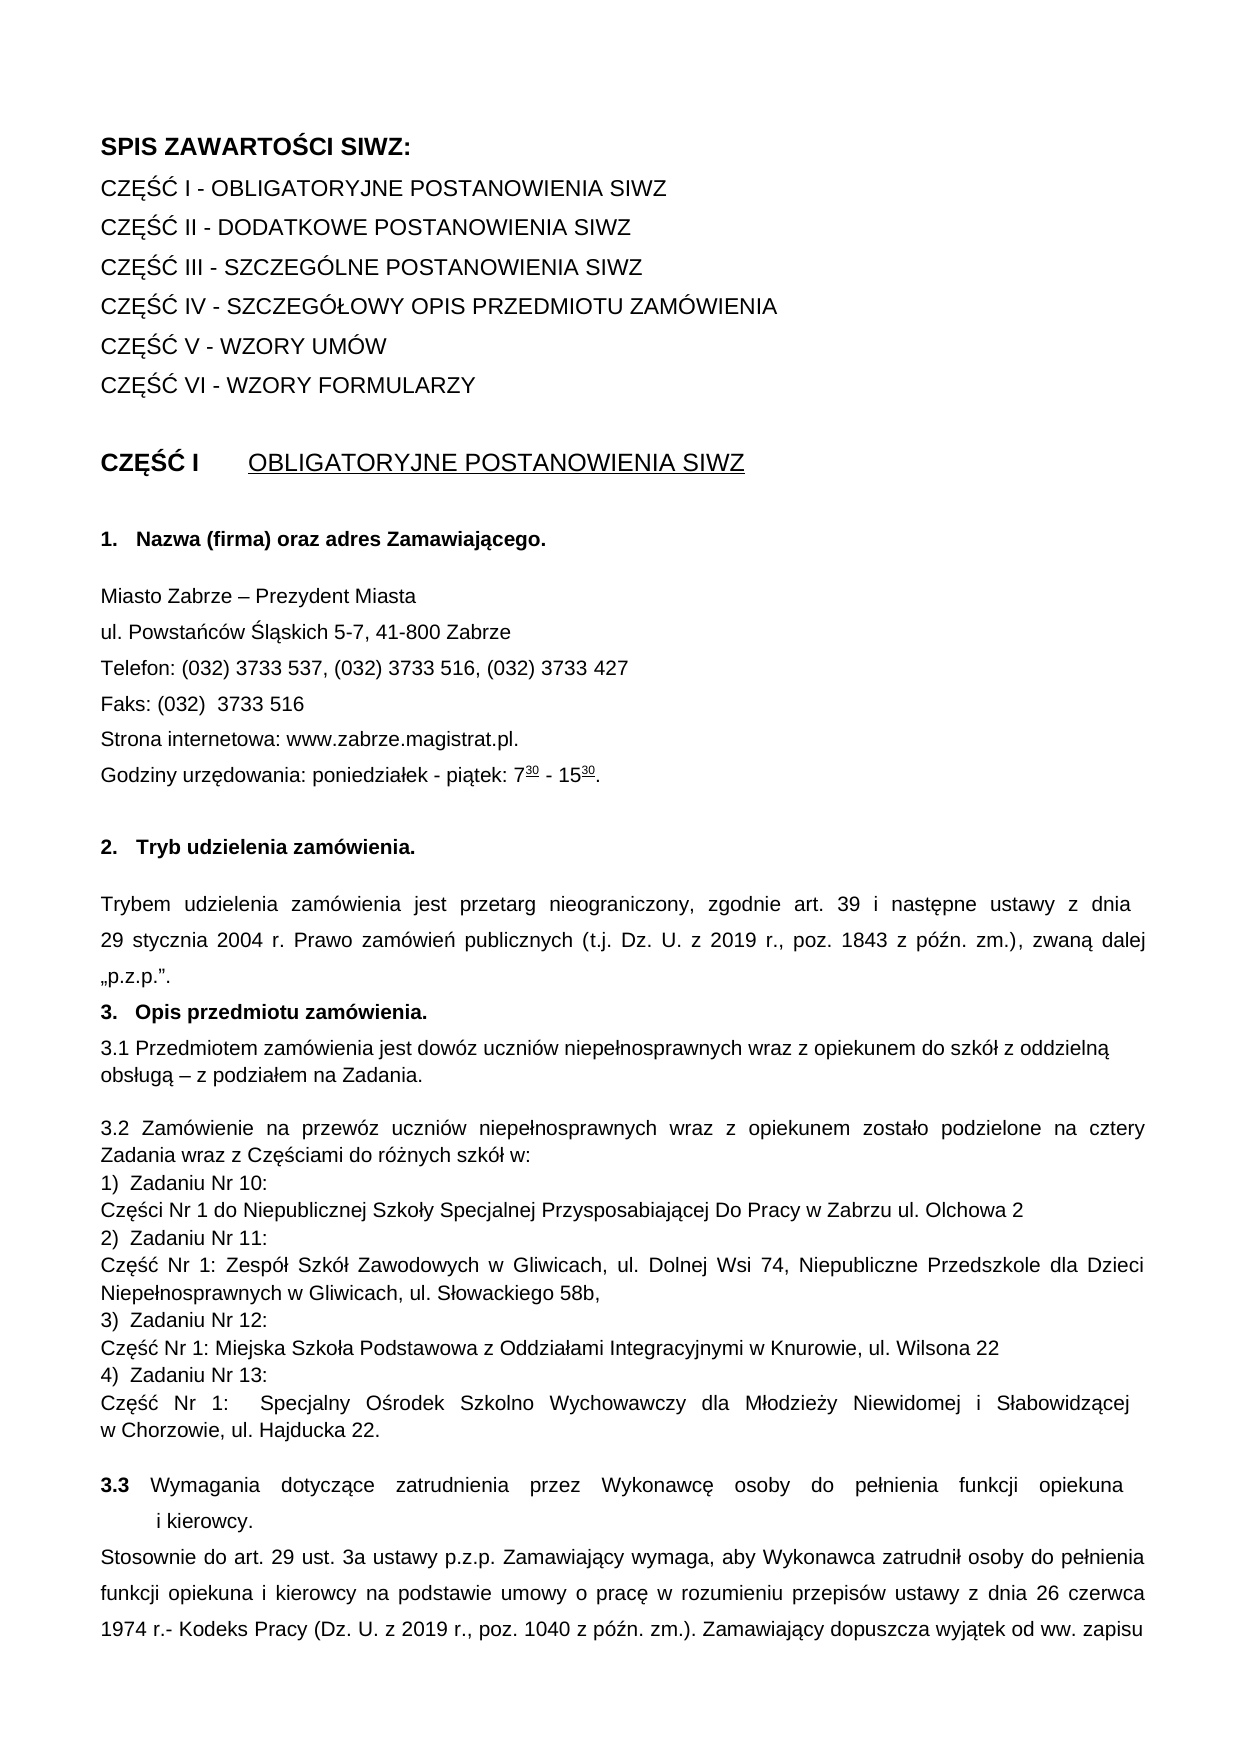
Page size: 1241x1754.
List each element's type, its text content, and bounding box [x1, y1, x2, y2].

text 3.2 Zamówienie na przewóz uczniów niepełnosprawnych wraz z opiekunem zostało podzielone na cztery Zadania wraz z Częściami do różnych szkół w: [100, 1116, 1146, 1167]
text Część Nr 1: Miejska Szkoła Podstawowa z Oddziałami Integracyjnymi w Knurowie, ul. Wilsona 22 [100, 1336, 1146, 1359]
list Zadaniu Nr 13: [100, 1363, 1146, 1387]
text Część Nr 1: Zespół Szkół Zawodowych w Gliwicach, ul. Dolnej Wsi 74, Niepubliczne Przedszkole dla Dzieci Niepełnosprawnych w Gliwicach, ul. Słowackiego 58b, [100, 1253, 1146, 1304]
list Zadaniu Nr 11: [100, 1226, 1146, 1249]
text Części Nr 1 do Niepublicznej Szkoły Specjalnej Przysposabiającej Do Pracy w Zabrzu ul. Olchowa 2 [100, 1198, 1146, 1222]
text 3. Opis przedmiotu zamówienia. [100, 1000, 1146, 1024]
text ul. Powstańców Śląskich 5-7, 41-800 Zabrze [100, 619, 1146, 643]
text Faks: (032) 3733 516 [100, 691, 1146, 715]
list Tryb udzielenia zamówienia. [100, 835, 1146, 859]
list Część Nr 1: Specjalny Ośrodek Szkolno Wychowawczy dla Młodzieży Niewidomej i Słabowidzącej w Chorzowie, ul. Hajducka 22. [100, 1391, 1146, 1442]
list Nazwa (firma) oraz adres Zamawiającego. [100, 527, 1146, 551]
text 3.1 Przedmiotem zamówienia jest dowóz uczniów niepełnosprawnych wraz z opiekunem do szkół z oddzielną obsługą – z podziałem na Zadania. [100, 1036, 1146, 1087]
text Godziny urzędowania: poniedziałek - piątek: 730 - 1530. [100, 763, 1146, 787]
list Zadaniu Nr 12: [100, 1308, 1146, 1332]
text Telefon: (032) 3733 537, (032) 3733 516, (032) 3733 427 [100, 655, 1146, 679]
text CZĘŚĆ IV - SZCZEGÓŁOWY OPIS PRZEDMIOTU ZAMÓWIENIA [100, 293, 1146, 320]
text CZĘŚĆ VI - WZORY FORMULARZY [100, 372, 1146, 399]
text 3.3 Wymagania dotyczące zatrudnienia przez Wykonawcę osoby do pełnienia funkcji opiekuna i kierowcy. [100, 1473, 1146, 1533]
text Strona internetowa: www.zabrze.magistrat.pl. [100, 727, 1146, 751]
list Zadaniu Nr 10: [100, 1171, 1146, 1194]
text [100, 1545, 1146, 1641]
text CZĘŚĆ III - SZCZEGÓLNE POSTANOWIENIA SIWZ [100, 254, 1146, 280]
text Miasto Zabrze – Prezydent Miasta [100, 583, 1146, 607]
text SPIS ZAWARTOŚCI SIWZ: [100, 132, 1146, 161]
text CZĘŚĆ V - WZORY UMÓW [100, 333, 1146, 359]
text CZĘŚĆ I - OBLIGATORYJNE POSTANOWIENIA SIWZ [100, 175, 1146, 201]
text CZĘŚĆ II - DODATKOWE POSTANOWIENIA SIWZ [100, 214, 1146, 241]
text CZĘŚĆ I OBLIGATORYJNE POSTANOWIENIA SIWZ [100, 448, 1146, 476]
text Trybem udzielenia zamówienia jest przetarg nieograniczony, zgodnie art. 39 i następne ustawy z dnia 29 stycznia 2004 r. Prawo zamówień publicznych (t.j. Dz. U. z 2019 r., poz. 1843 z późn. zm.), zwaną dalej „p.z.p.”. [100, 892, 1146, 988]
